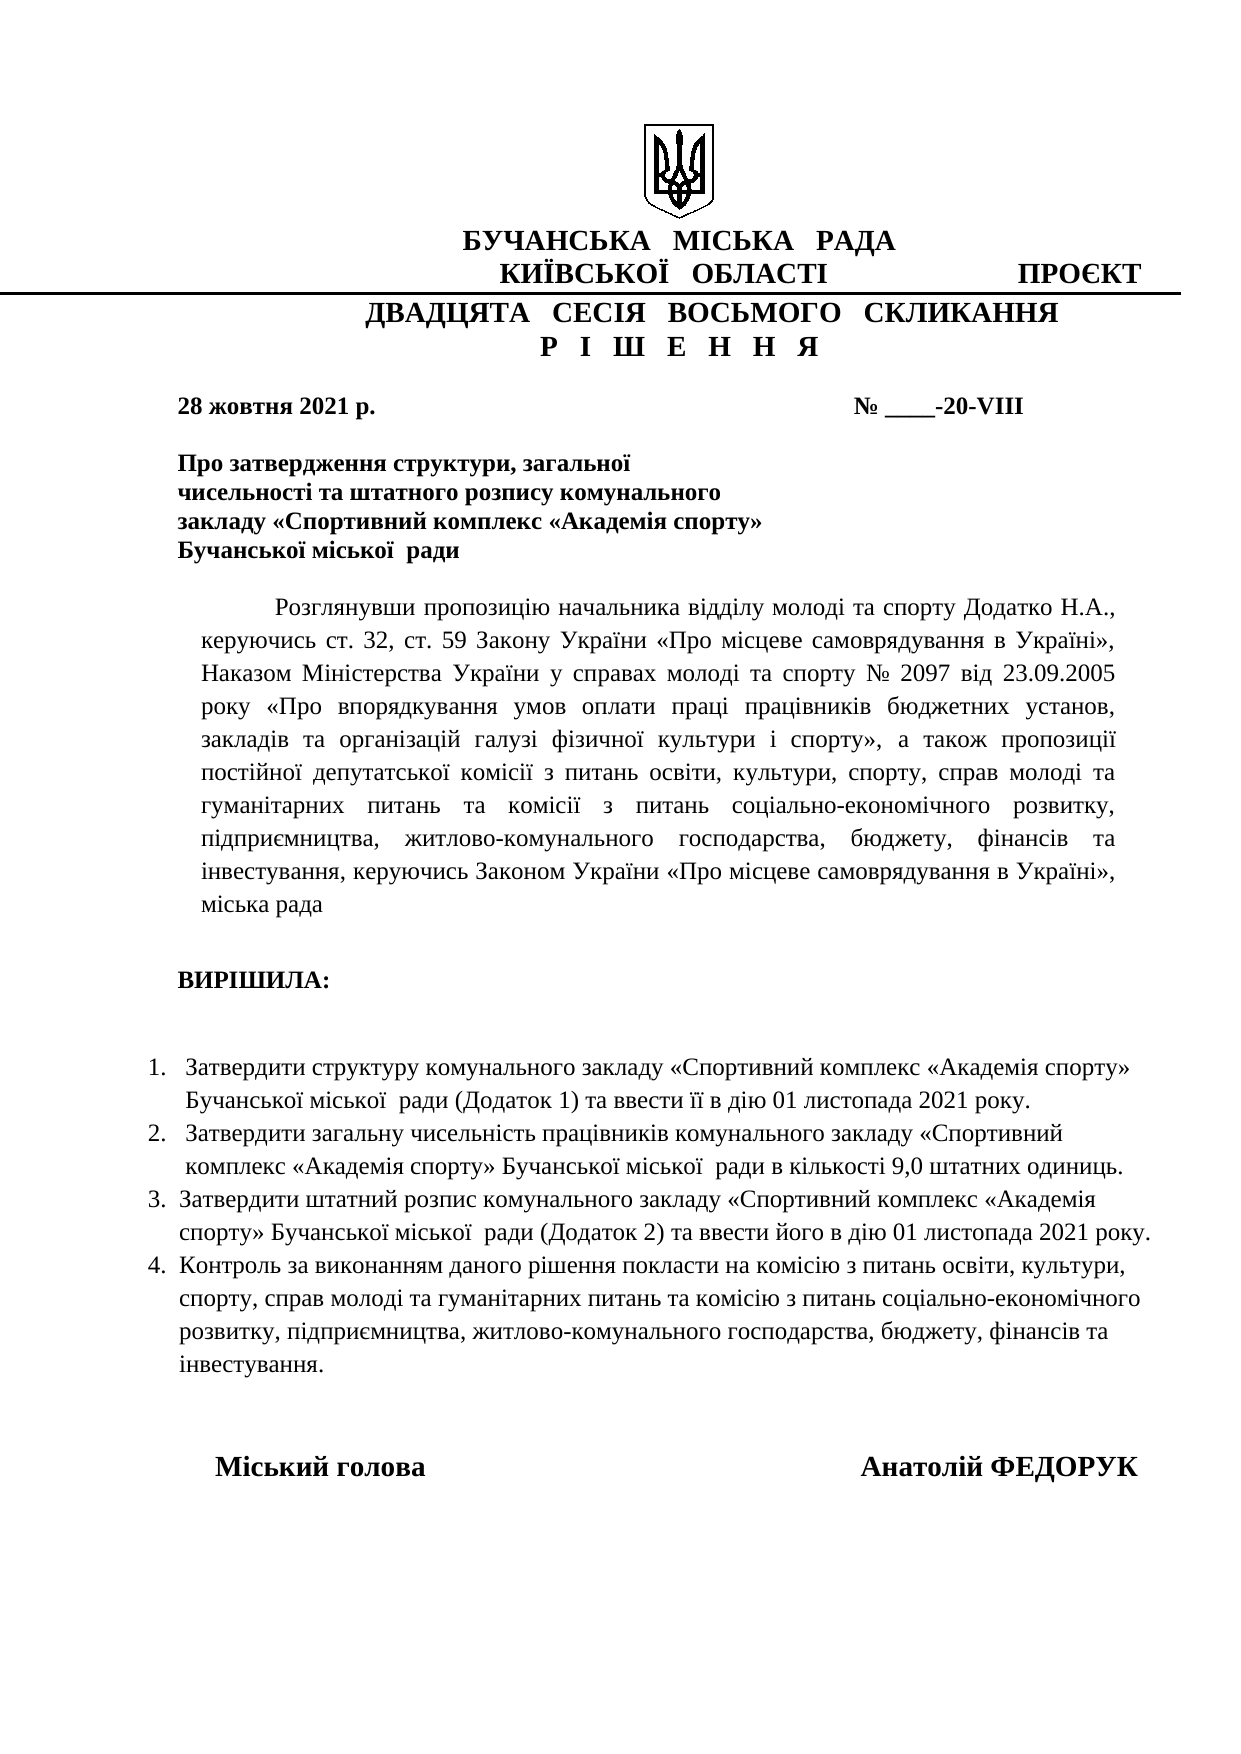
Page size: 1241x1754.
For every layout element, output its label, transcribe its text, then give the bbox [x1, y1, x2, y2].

text 2. Затвердити загальну чисельність працівників комунального закладу «Спортивний [148, 1118, 1181, 1147]
text 4. Контроль за виконанням даного рішення покласти на комісію з питань освіти, культури, [148, 1250, 1181, 1279]
list Р І Ш Е Н Н Я [177, 329, 1181, 362]
text Про затвердження структури, загальної [177, 448, 1181, 477]
text Бучанської міської ради (Додаток 1) та ввести її в дію 01 листопада 2021 року. [148, 1085, 1181, 1113]
list 28 жовтня 2021 р. № ____-20-VIII [177, 391, 1181, 420]
text спорту» Бучанської міської ради (Додаток 2) та ввести його в дію 01 листопада 2021 року. [148, 1217, 1181, 1246]
text закладу «Спортивний комплекс «Академія спорту» [177, 506, 1181, 535]
text БУЧАНСЬКА МІСЬКА РАДА [177, 223, 1181, 256]
text спорту, справ молоді та гуманітарних питань та комісію з питань соціально-економічного [148, 1283, 1181, 1312]
text розвитку, підприємництва, житлово-комунального господарства, бюджету, фінансів та [148, 1316, 1181, 1345]
text Міський голова Анатолій ФЕДОРУК [177, 1449, 1181, 1483]
text 1. Затвердити структуру комунального закладу «Спортивний комплекс «Академія спорту» [148, 1052, 1181, 1081]
text Бучанської міської ради [177, 535, 1181, 563]
list КИЇВСЬКОЇ ОБЛАСТІ ПРОЄКТ [0, 256, 1181, 292]
text комплекс «Академія спорту» Бучанської міської ради в кількості 9,0 штатних одиниць. [148, 1151, 1181, 1179]
text ДВАДЦЯТА СЕСІЯ ВОСЬМОГО СКЛИКАННЯ [177, 295, 1181, 329]
text Розглянувши пропозицію начальника відділу молоді та спорту Додатко Н.А., керуючись ст. 32, ст. 59 Закону України «Про місцеве самоврядування в Україні», Наказом Міністерства України у справах молоді та спорту № 2097 від 23.09.2005 року «Про впорядкування умов оплати праці працівників бюджетних установ, закладів та організацій галузі фізичної культури і спорту», а також пропозиції постійної депутатської комісії з питань освіти, культури, спорту, справ молоді та гуманітарних питань та комісії з питань соціально-економічного розвитку, підприємництва, житлово-комунального господарства, бюджету, фінансів та інвестування, керуючись Законом України «Про місцеве самоврядування в Україні», міська рада [201, 592, 1116, 918]
text 3. Затвердити штатний розпис комунального закладу «Спортивний комплекс «Академія [148, 1184, 1181, 1213]
text інвестування. [148, 1349, 1181, 1378]
text ВИРІШИЛА: [177, 966, 1181, 994]
text чисельності та штатного розпису комунального [177, 477, 1181, 506]
